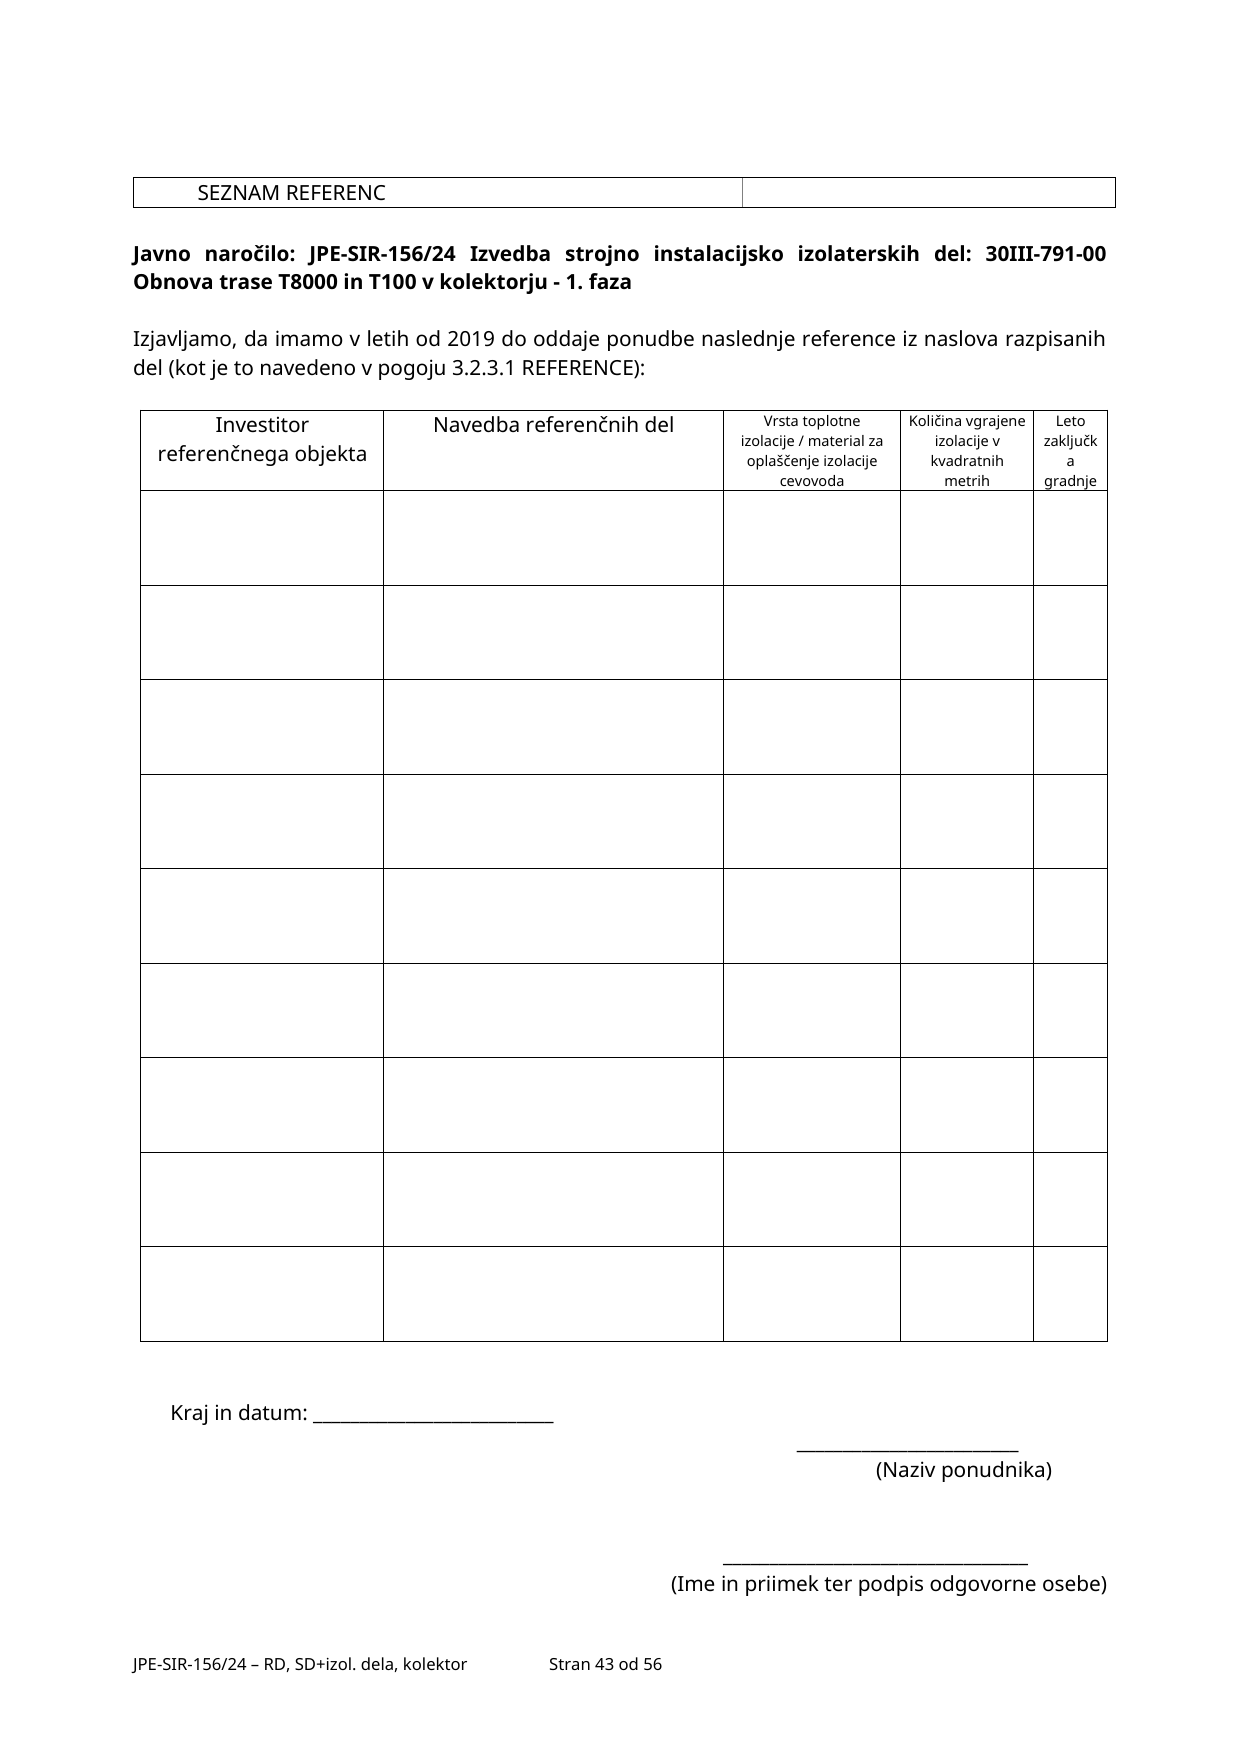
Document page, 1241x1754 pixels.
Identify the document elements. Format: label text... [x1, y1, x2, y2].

table_cell [901, 1247, 1033, 1341]
table_cell [384, 491, 723, 585]
table_cell [724, 1058, 900, 1152]
table_cell [724, 586, 900, 679]
table_cell [1034, 964, 1107, 1057]
table_cell [1034, 680, 1107, 774]
table_cell [1034, 1058, 1107, 1152]
text (Ime in priimek ter podpis odgovorne osebe) [170, 1569, 1107, 1597]
table_cell [901, 1153, 1033, 1246]
text (Naziv ponudnika) [170, 1455, 1107, 1484]
table_header [1037, 178, 1115, 207]
text ________________________ [170, 1427, 1107, 1455]
table_cell [901, 680, 1033, 774]
table_cell [901, 775, 1033, 868]
table_cell [1034, 491, 1107, 585]
text _________________________________ [170, 1541, 1107, 1569]
table_cell [384, 964, 723, 1057]
table_cell [141, 964, 383, 1057]
text Kraj in datum: __________________________ [170, 1398, 1107, 1427]
table_cell [141, 491, 383, 585]
table_header Vrsta toplotne izolacije / material za oplaščenje izolacije cevovoda [724, 411, 900, 490]
table_header [134, 178, 190, 207]
table_cell [141, 586, 383, 679]
table_cell [724, 964, 900, 1057]
table_cell [1034, 1153, 1107, 1246]
table_header [743, 178, 1037, 207]
table_cell [724, 1247, 900, 1341]
table_cell [901, 586, 1033, 679]
table_header SEZNAM REFERENC [190, 178, 742, 207]
table_cell [141, 680, 383, 774]
table_cell [141, 1153, 383, 1246]
table_cell [901, 964, 1033, 1057]
table_cell [724, 869, 900, 963]
table_cell [1034, 586, 1107, 679]
table_cell [384, 775, 723, 868]
table_cell [384, 1058, 723, 1152]
text Izjavljamo, da imamo v letih od 2019 do oddaje ponudbe naslednje reference iz naslova razpisanih del (kot je to navedeno v pogoju 3.2.3.1 REFERENCE): [133, 324, 1107, 381]
table_cell [141, 775, 383, 868]
table_cell [384, 680, 723, 774]
table_cell [901, 491, 1033, 585]
table_cell [1034, 869, 1107, 963]
table_cell [724, 491, 900, 585]
text Javno naročilo: JPE-SIR-156/24 Izvedba strojno instalacijsko izolaterskih del: 30III-791-00 Obnova trase T8000 in T100 v kolektorju - 1. faza [133, 239, 1107, 296]
table_cell [724, 775, 900, 868]
table_cell [384, 869, 723, 963]
table_cell [384, 586, 723, 679]
table_cell [1034, 775, 1107, 868]
table_cell [724, 1153, 900, 1246]
table_cell [141, 1247, 383, 1341]
table_header Investitor referenčnega objekta [141, 411, 383, 490]
table_cell [724, 680, 900, 774]
table_header Leto zaključka gradnje [1034, 411, 1107, 490]
table_cell [901, 869, 1033, 963]
table_cell [384, 1153, 723, 1246]
table_cell [901, 1058, 1033, 1152]
table_cell [384, 1247, 723, 1341]
table_cell [1034, 1247, 1107, 1341]
table_header Navedba referenčnih del [384, 411, 723, 490]
table_cell [141, 869, 383, 963]
table_header Količina vgrajene izolacije v kvadratnih metrih [901, 411, 1033, 490]
table_cell [141, 1058, 383, 1152]
